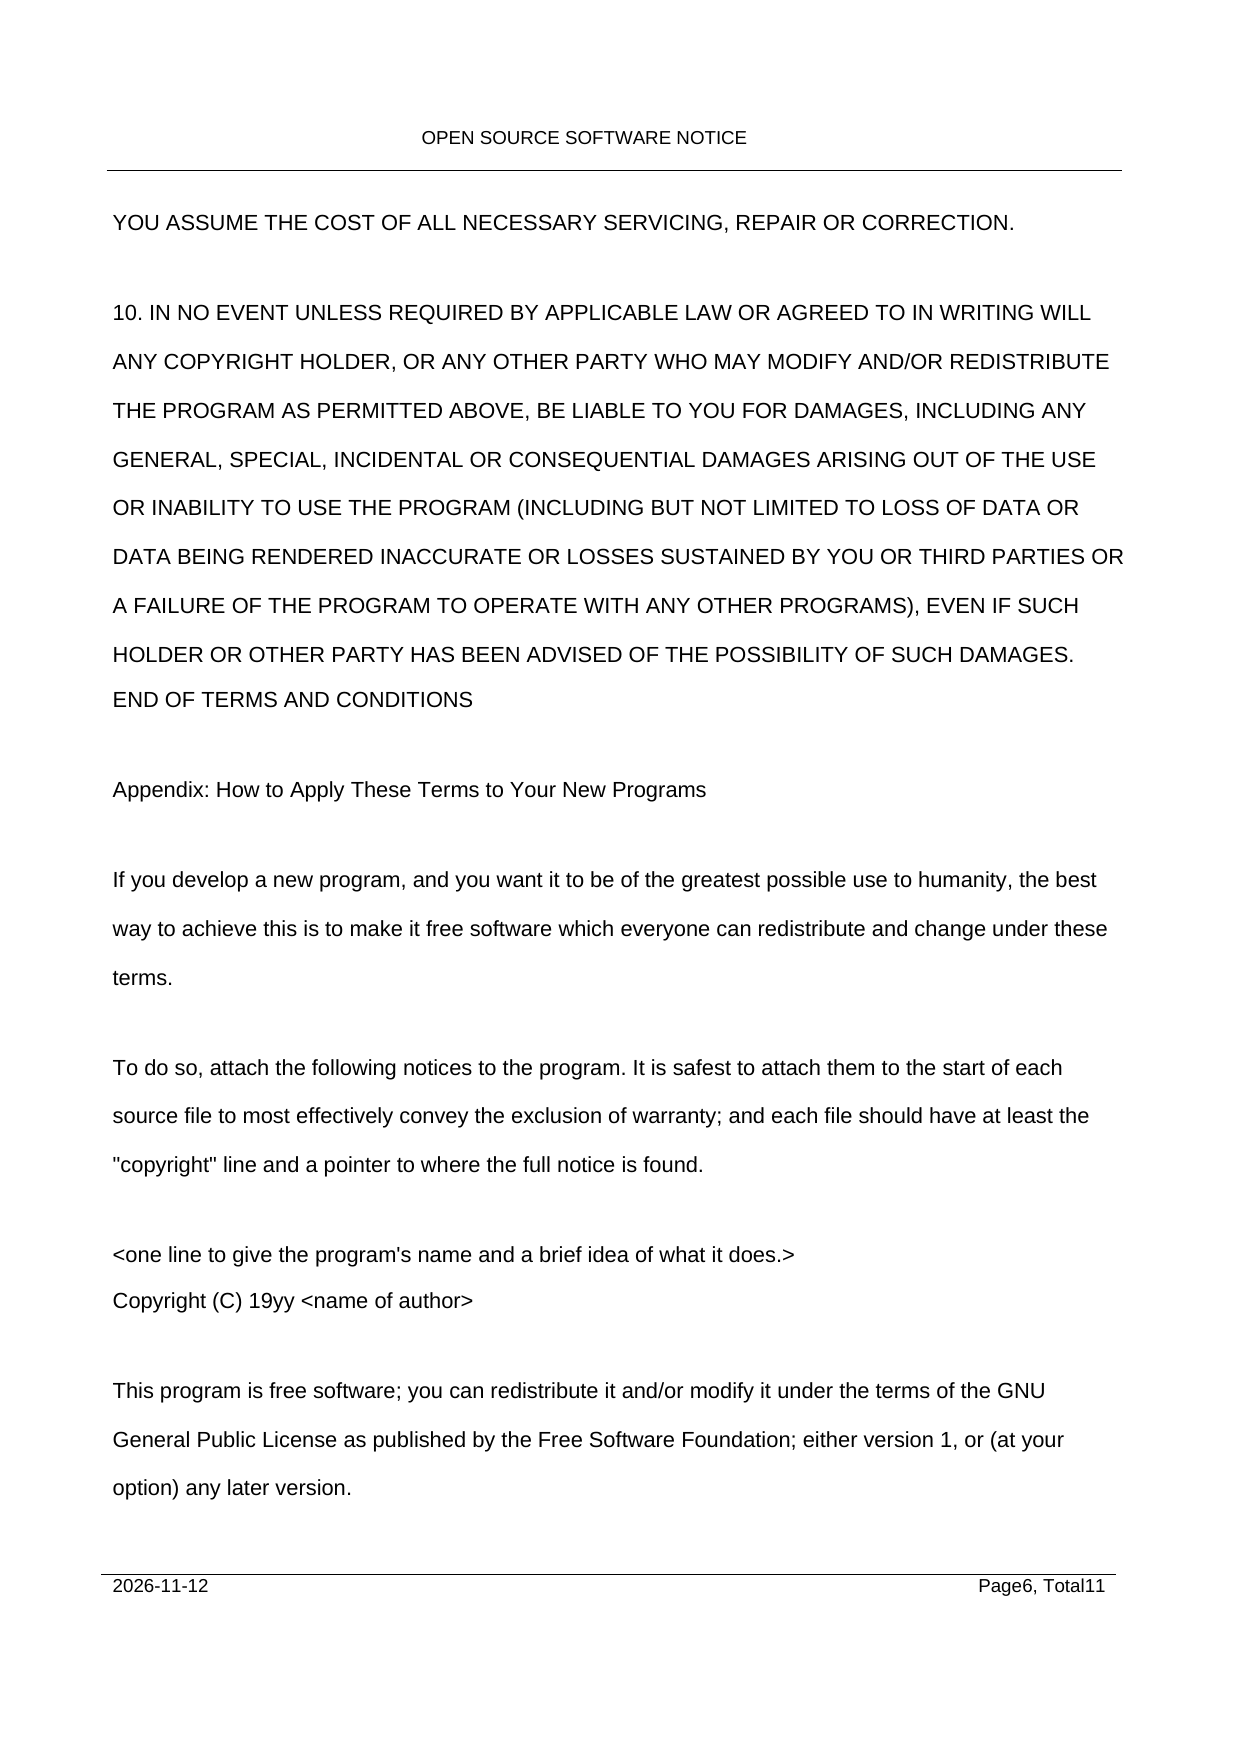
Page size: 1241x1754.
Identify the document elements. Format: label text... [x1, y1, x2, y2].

text If you develop a new program, and you want it to be of the greatest possible use to humanity, the best way to achieve this is to make it free software which everyone can redistribute and change under these terms. [112, 863, 1128, 993]
text This program is free software; you can redistribute it and/or modify it under the terms of the GNU General Public License as published by the Free Software Foundation; either version 1, or (at your option) any later version. [112, 1374, 1128, 1504]
text Appendix: How to Apply These Terms to Your New Programs [112, 773, 1128, 806]
text <one line to give the program's name and a brief idea of what it does.> [112, 1239, 1128, 1271]
text To do so, attach the following notices to the program. It is safest to attach them to the start of each source file to most effectively convey the exclusion of warranty; and each file should have at least the "copyright" line and a pointer to where the full notice is found. [112, 1051, 1128, 1181]
text 10. IN NO EVENT UNLESS REQUIRED BY APPLICABLE LAW OR AGREED TO IN WRITING WILL ANY COPYRIGHT HOLDER, OR ANY OTHER PARTY WHO MAY MODIFY AND/OR REDISTRIBUTE THE PROGRAM AS PERMITTED ABOVE, BE LIABLE TO YOU FOR DAMAGES, INCLUDING ANY GENERAL, SPECIAL, INCIDENTAL OR CONSEQUENTIAL DAMAGES ARISING OUT OF THE USE OR INABILITY TO USE THE PROGRAM (INCLUDING BUT NOT LIMITED TO LOSS OF DATA OR DATA BEING RENDERED INACCURATE OR LOSSES SUSTAINED BY YOU OR THIRD PARTIES OR A FAILURE OF THE PROGRAM TO OPERATE WITH ANY OTHER PROGRAMS), EVEN IF SUCH HOLDER OR OTHER PARTY HAS BEEN ADVISED OF THE POSSIBILITY OF SUCH DAMAGES. [112, 297, 1128, 670]
text Copyright (C) 19yy <name of author> [112, 1284, 1128, 1316]
text END OF TERMS AND CONDITIONS [112, 683, 1128, 715]
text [112, 206, 1128, 239]
